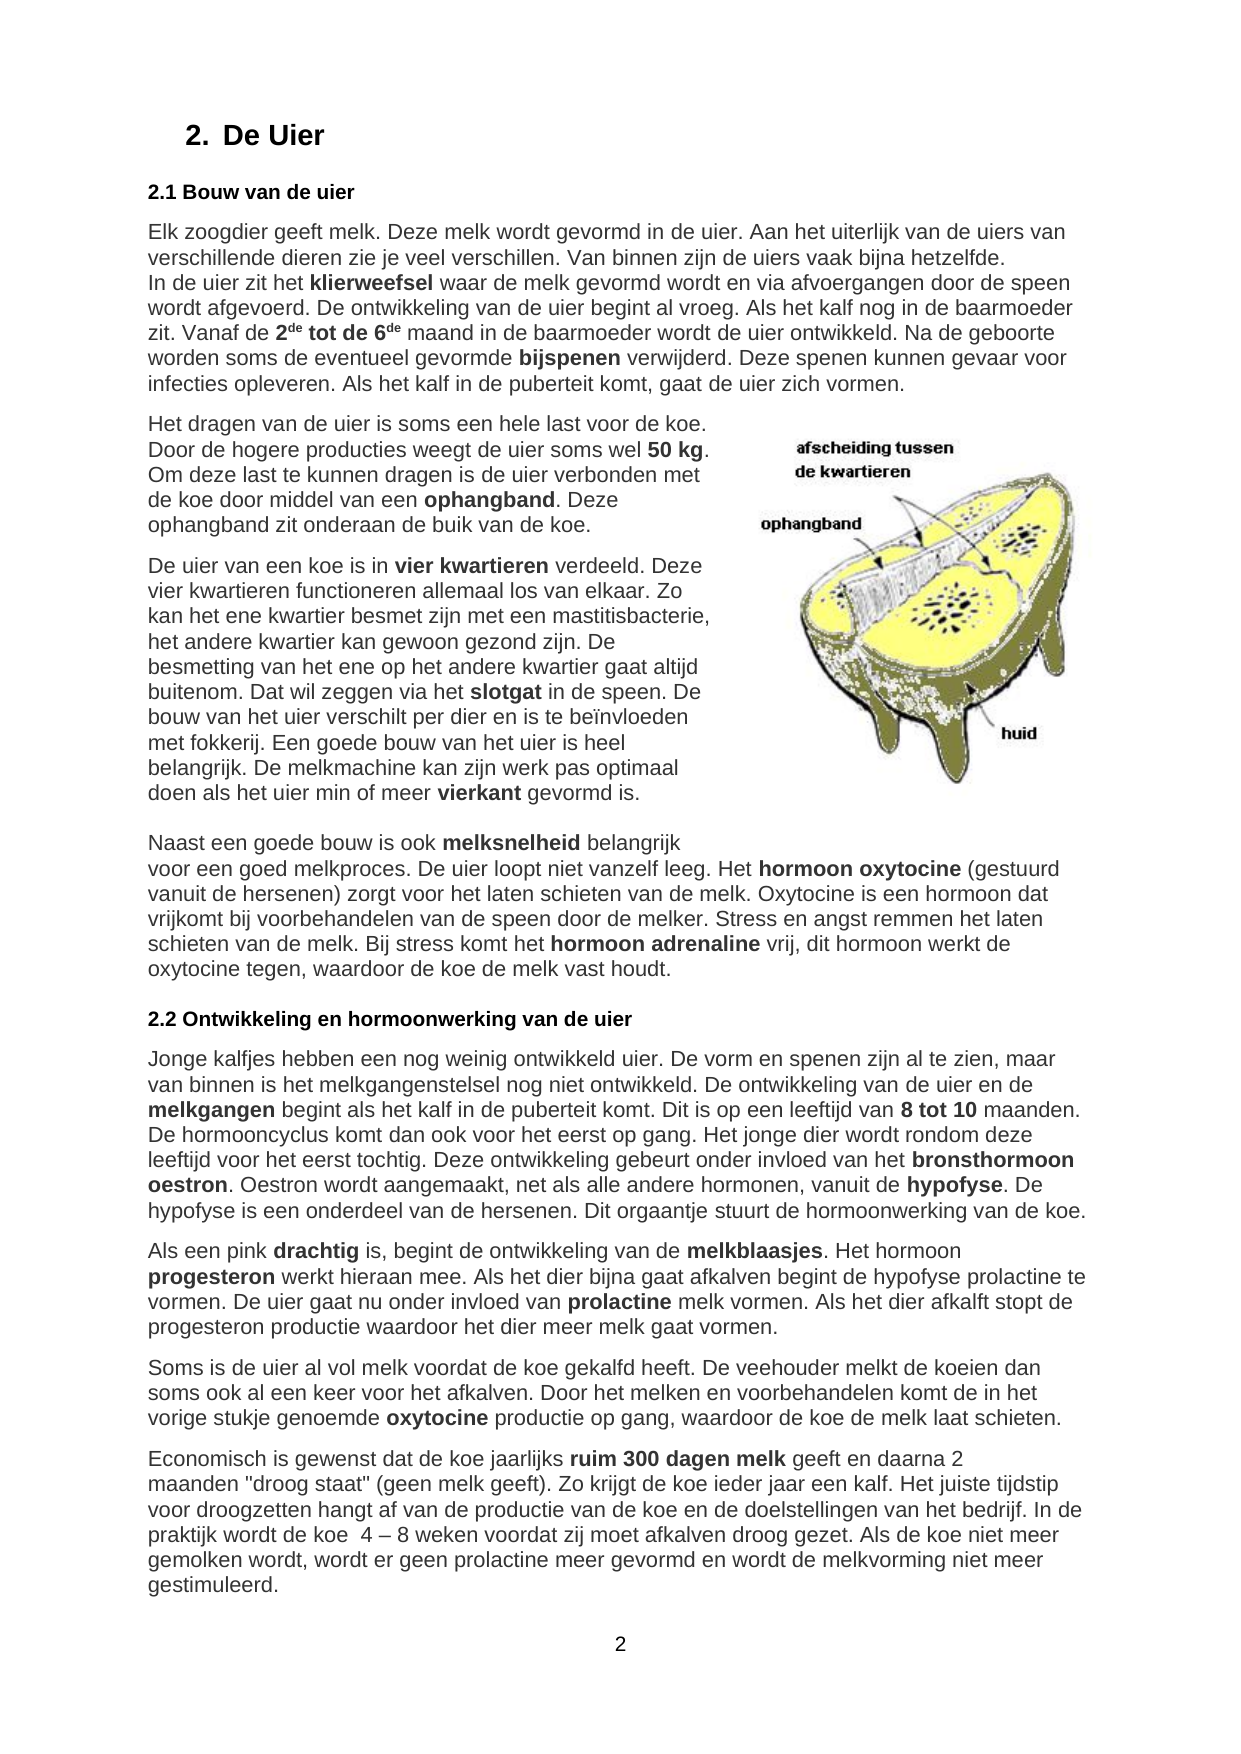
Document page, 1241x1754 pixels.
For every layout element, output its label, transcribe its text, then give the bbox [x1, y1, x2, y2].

text Economisch is gewenst dat de koe jaarlijks ruim 300 dagen melk geeft en daarna 2 maanden "droog staat" (geen melk geeft). Zo krijgt de koe ieder jaar een kalf. Het juiste tijdstip voor droogzetten hangt af van de productie van de koe en de doelstellingen van het bedrijf. In de praktijk wordt de koe 4 – 8 weken voordat zij moet afkalven droog gezet. Als de koe niet meer gemolken wordt, wordt er geen prolactine meer gevormd en wordt de melkvorming niet meer gestimuleerd. [148, 1446, 1093, 1597]
text Soms is de uier al vol melk voordat de koe gekalfd heeft. De veehouder melkt de koeien dan soms ook al een keer voor het afkalven. Door het melken en voorbehandelen komt de in het vorige stukje genoemde oxytocine productie op gang, waardoor de koe de melk laat schieten. [148, 1355, 1093, 1431]
text Als een pink drachtig is, begint de ontwikkeling van de melkblaasjes. Het hormoon progesteron werkt hieraan mee. Als het dier bijna gaat afkalven begint de hypofyse prolactine te vormen. De uier gaat nu onder invloed van prolactine melk vormen. Als het dier afkalft stopt de progesteron productie waardoor het dier meer melk gaat vormen. [148, 1238, 1093, 1339]
subtitle 2.2 Ontwikkeling en hormoonwerking van de uier [148, 982, 1093, 1031]
text Het dragen van de uier is soms een hele last voor de koe. Door de hogere producties weegt de uier soms wel 50 kg. Om deze last te kunnen dragen is de uier verbonden met de koe door middel van een ophangband. Deze ophangband zit onderaan de buik van de koe. [148, 411, 1093, 537]
subtitle 2.1 Bouw van de uier [148, 180, 1093, 204]
text De uier van een koe is in vier kwartieren verdeeld. Deze vier kwartieren functioneren allemaal los van elkaar. Zo kan het ene kwartier besmet zijn met een mastitisbacterie, het andere kwartier kan gewoon gezond zijn. De besmetting van het ene op het andere kwartier gaat altijd buitenom. Dat wil zeggen via het slotgat in de speen. De bouw van het uier verschilt per dier en is te beïnvloeden met fokkerij. Een goede bouw van het uier is heel belangrijk. De melkmachine kan zijn werk pas optimaal doen als het uier min of meer vierkant gevormd is. [148, 553, 735, 805]
picture [735, 415, 1139, 836]
text Jonge kalfjes hebben een nog weinig ontwikkeld uier. De vorm en spenen zijn al te zien, maar van binnen is het melkgangenstelsel nog niet ontwikkeld. De ontwikkeling van de uier en de melkgangen begint als het kalf in de puberteit komt. Dit is op een leeftijd van 8 tot 10 maanden. De hormooncyclus komt dan ook voor het eerst op gang. Het jonge dier wordt rondom deze leeftijd voor het eerst tochtig. Deze ontwikkeling gebeurt onder invloed van het bronsthormoon oestron. Oestron wordt aangemaakt, net als alle andere hormonen, vanuit de hypofyse. De hypofyse is een onderdeel van de hersenen. Dit orgaantje stuurt de hormoonwerking van de koe. [148, 1046, 1093, 1223]
text Elk zoogdier geeft melk. Deze melk wordt gevormd in de uier. Aan het uiterlijk van de uiers van verschillende dieren zie je veel verschillen. Van binnen zijn de uiers vaak bijna hetzelfde. In de uier zit het klierweefsel waar de melk gevormd wordt en via afvoergangen door de speen wordt afgevoerd. De ontwikkeling van de uier begint al vroeg. Als het kalf nog in de baarmoeder zit. Vanaf de 2de tot de 6de maand in de baarmoeder wordt de uier ontwikkeld. Na de geboorte worden soms de eventueel gevormde bijspenen verwijderd. Deze spenen kunnen gevaar voor infecties opleveren. Als het kalf in de puberteit komt, gaat de uier zich vormen. [148, 219, 1093, 396]
text Naast een goede bouw is ook melksnelheid belangrijk voor een goed melkproces. De uier loopt niet vanzelf leeg. Het hormoon oxytocine (gestuurd vanuit de hersenen) zorgt voor het laten schieten van de melk. Oxytocine is een hormoon dat vrijkomt bij voorbehandelen van de speen door de melker. Stress en angst remmen het laten schieten van de melk. Bij stress komt het hormoon adrenaline vrij, dit hormoon werkt de oxytocine tegen, waardoor de koe de melk vast houdt. [148, 805, 1093, 982]
subtitle De Uier [185, 118, 1093, 152]
